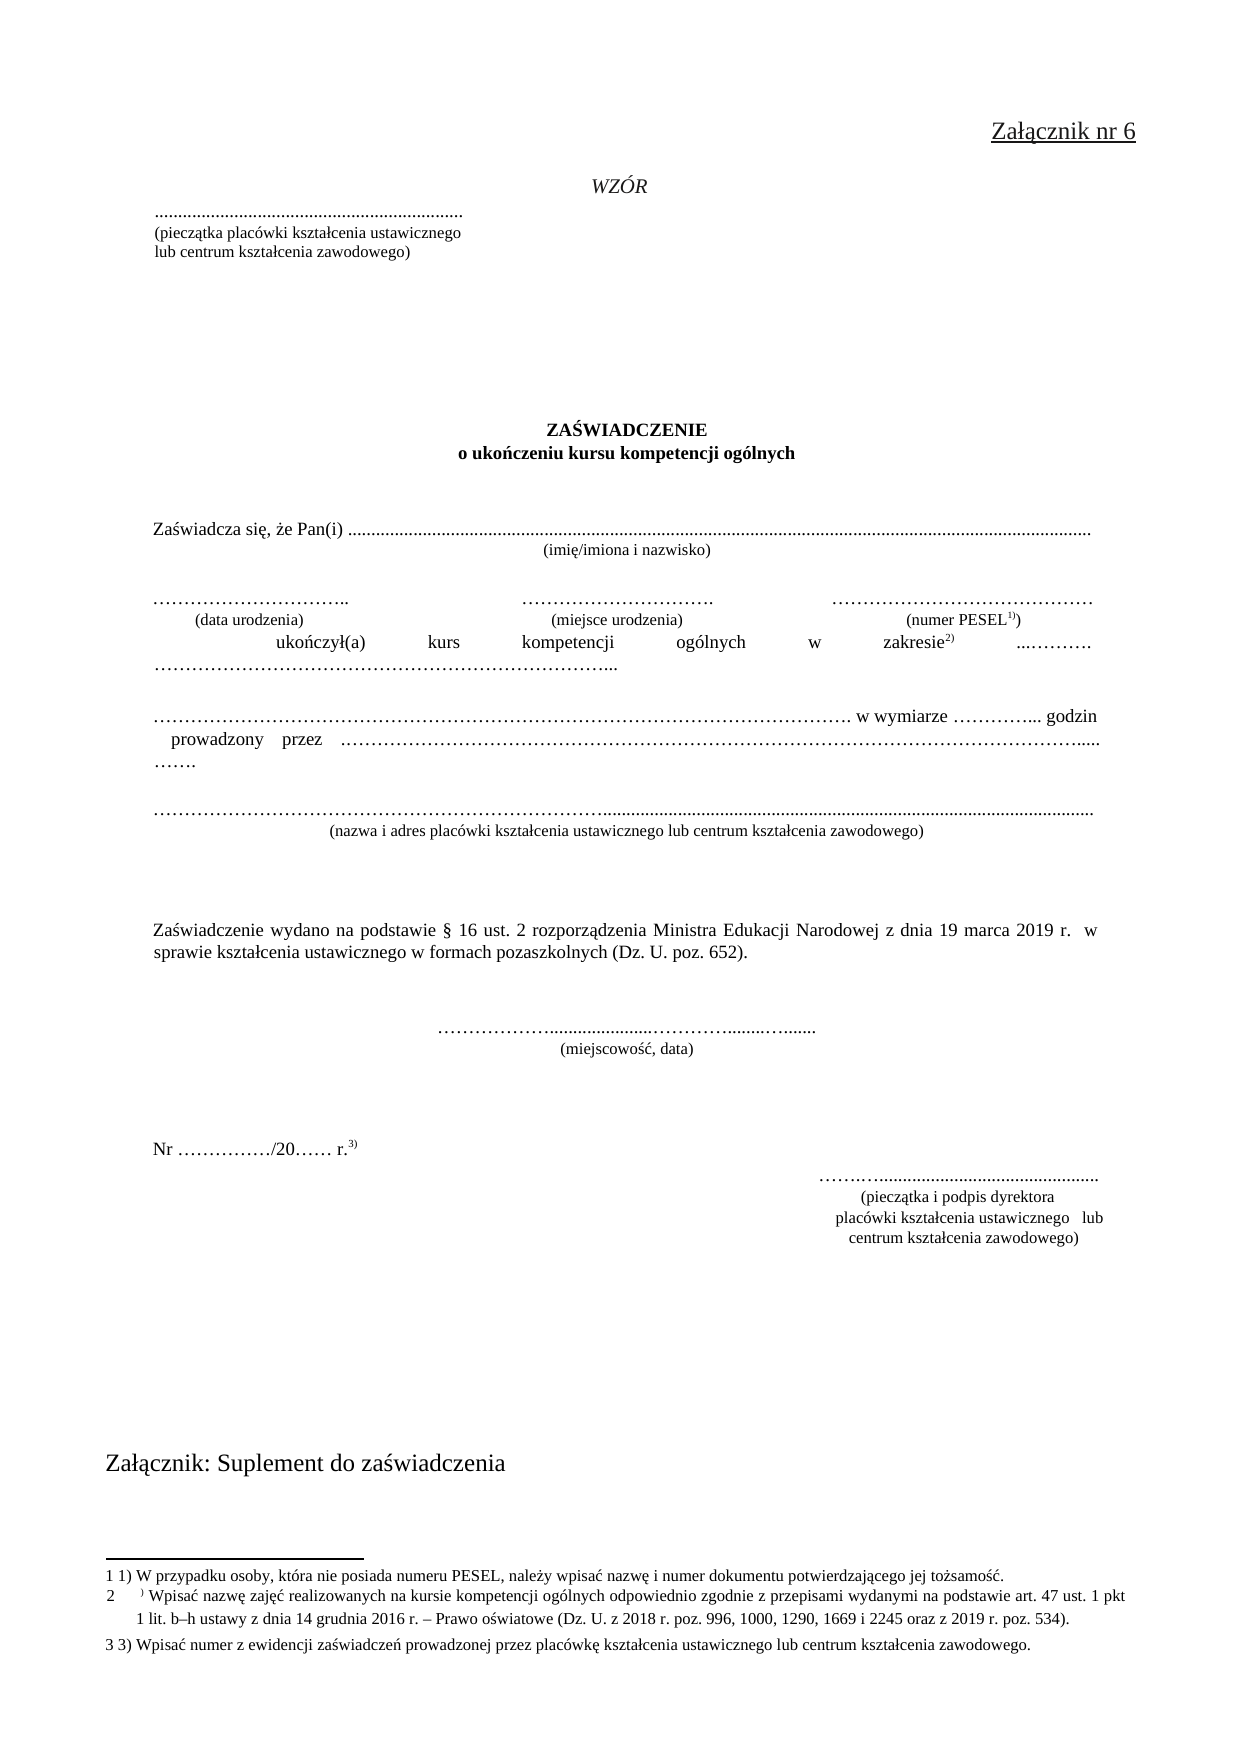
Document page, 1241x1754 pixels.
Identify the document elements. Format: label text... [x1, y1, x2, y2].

text prowadzony przez .……………………………………………………………………………………………………….....……. [153, 727, 1100, 771]
text (imię/imiona i nazwisko) [119, 540, 1134, 559]
text WZÓR [106, 174, 1134, 198]
text (pieczątka i podpis dyrektora [106, 1187, 1134, 1206]
text ukończył(a) kurs kompetencji ogólnych w zakresie) ...……….………………………………………………………………... [153, 631, 1091, 675]
text Załącznik: Suplement do zaświadczenia [105, 1448, 1103, 1476]
text Zaświadcza się, że Pan(i) ............................................................................................................................................................... [153, 517, 1100, 539]
text ………………………………………………………………......................................................................................................... [153, 798, 1100, 820]
text (data urodzenia) (miejsce urodzenia) (numer PESEL)) [106, 609, 1134, 629]
text …………………………………………………………………………………………………. w wymiarze …………... godzin [153, 705, 1100, 726]
subtitle Załącznik nr 6 [106, 116, 1136, 145]
text placówki kształcenia ustawicznego lub centrum kształcenia zawodowego) [823, 1208, 1103, 1247]
text (nazwa i adres placówki kształcenia ustawicznego lub centrum kształcenia zawodowego) [329, 821, 1134, 840]
text ………………………….. …………………………. …………………………………… [106, 587, 1134, 608]
text (pieczątka placówki kształcenia ustawicznego lub centrum kształcenia zawodowego) [154, 223, 486, 261]
text (miejscowość, data) [119, 1039, 1134, 1058]
text ………………......................…………........…....... [118, 1016, 1134, 1037]
text …….…............................................... [106, 1163, 1099, 1185]
text Nr ……………/20…… r.) [153, 1138, 1100, 1159]
text o ukończeniu kursu kompetencji ogólnych [119, 442, 1134, 464]
text Zaświadczenie wydano na podstawie § 16 ust. 2 rozporządzenia Ministra Edukacji Narodowej z dnia 19 marca 2019 r. w sprawie kształcenia ustawicznego w formach pozaszkolnych (Dz. U. poz. 652). [153, 919, 1100, 963]
text .................................................................. [154, 200, 1134, 221]
text ZAŚWIADCZENIE [119, 419, 1134, 441]
